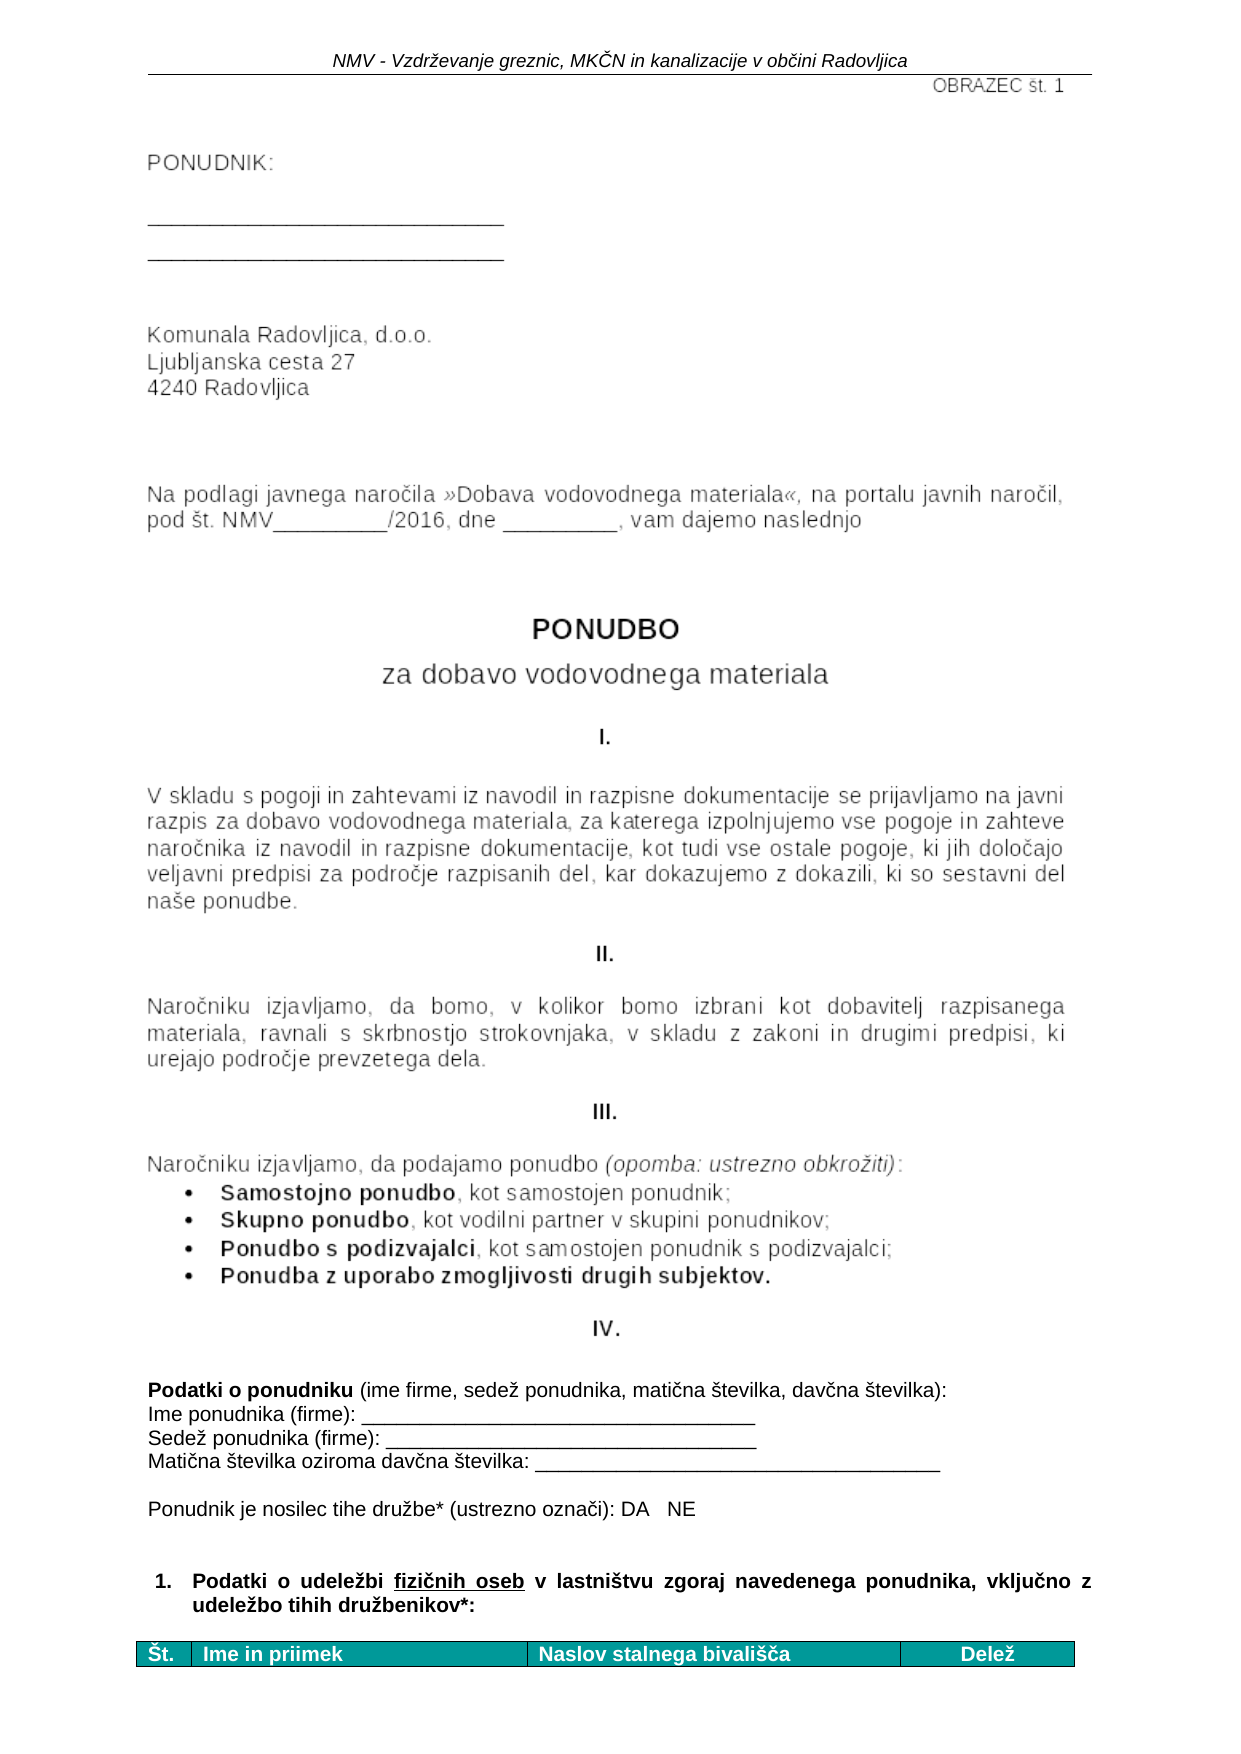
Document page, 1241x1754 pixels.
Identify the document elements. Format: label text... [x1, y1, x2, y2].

text Podatki o ponudniku (ime firme, sedež ponudnika, matična številka, davčna številka): [148, 1377, 1092, 1401]
table_header Ime in priimek [192, 1642, 527, 1666]
text Sedež ponudnika (firme): ________________________________ [148, 1425, 1092, 1449]
text Matična številka oziroma davčna številka: ___________________________________ [148, 1449, 1092, 1473]
table_header Št. [137, 1642, 191, 1666]
table_header Naslov stalnega bivališča [528, 1642, 900, 1666]
text Ponudnik je nosilec tihe družbe* (ustrezno označi): DA NE [148, 1497, 1092, 1521]
text Ime ponudnika (firme): __________________________________ [148, 1401, 1092, 1425]
list Podatki o udeležbi fizičnih oseb v lastništvu zgoraj navedenega ponudnika, vključno z udeležbo tihih družbenikov*: [154, 1569, 1092, 1617]
table_header Delež lastništva v % [901, 1642, 1074, 1666]
